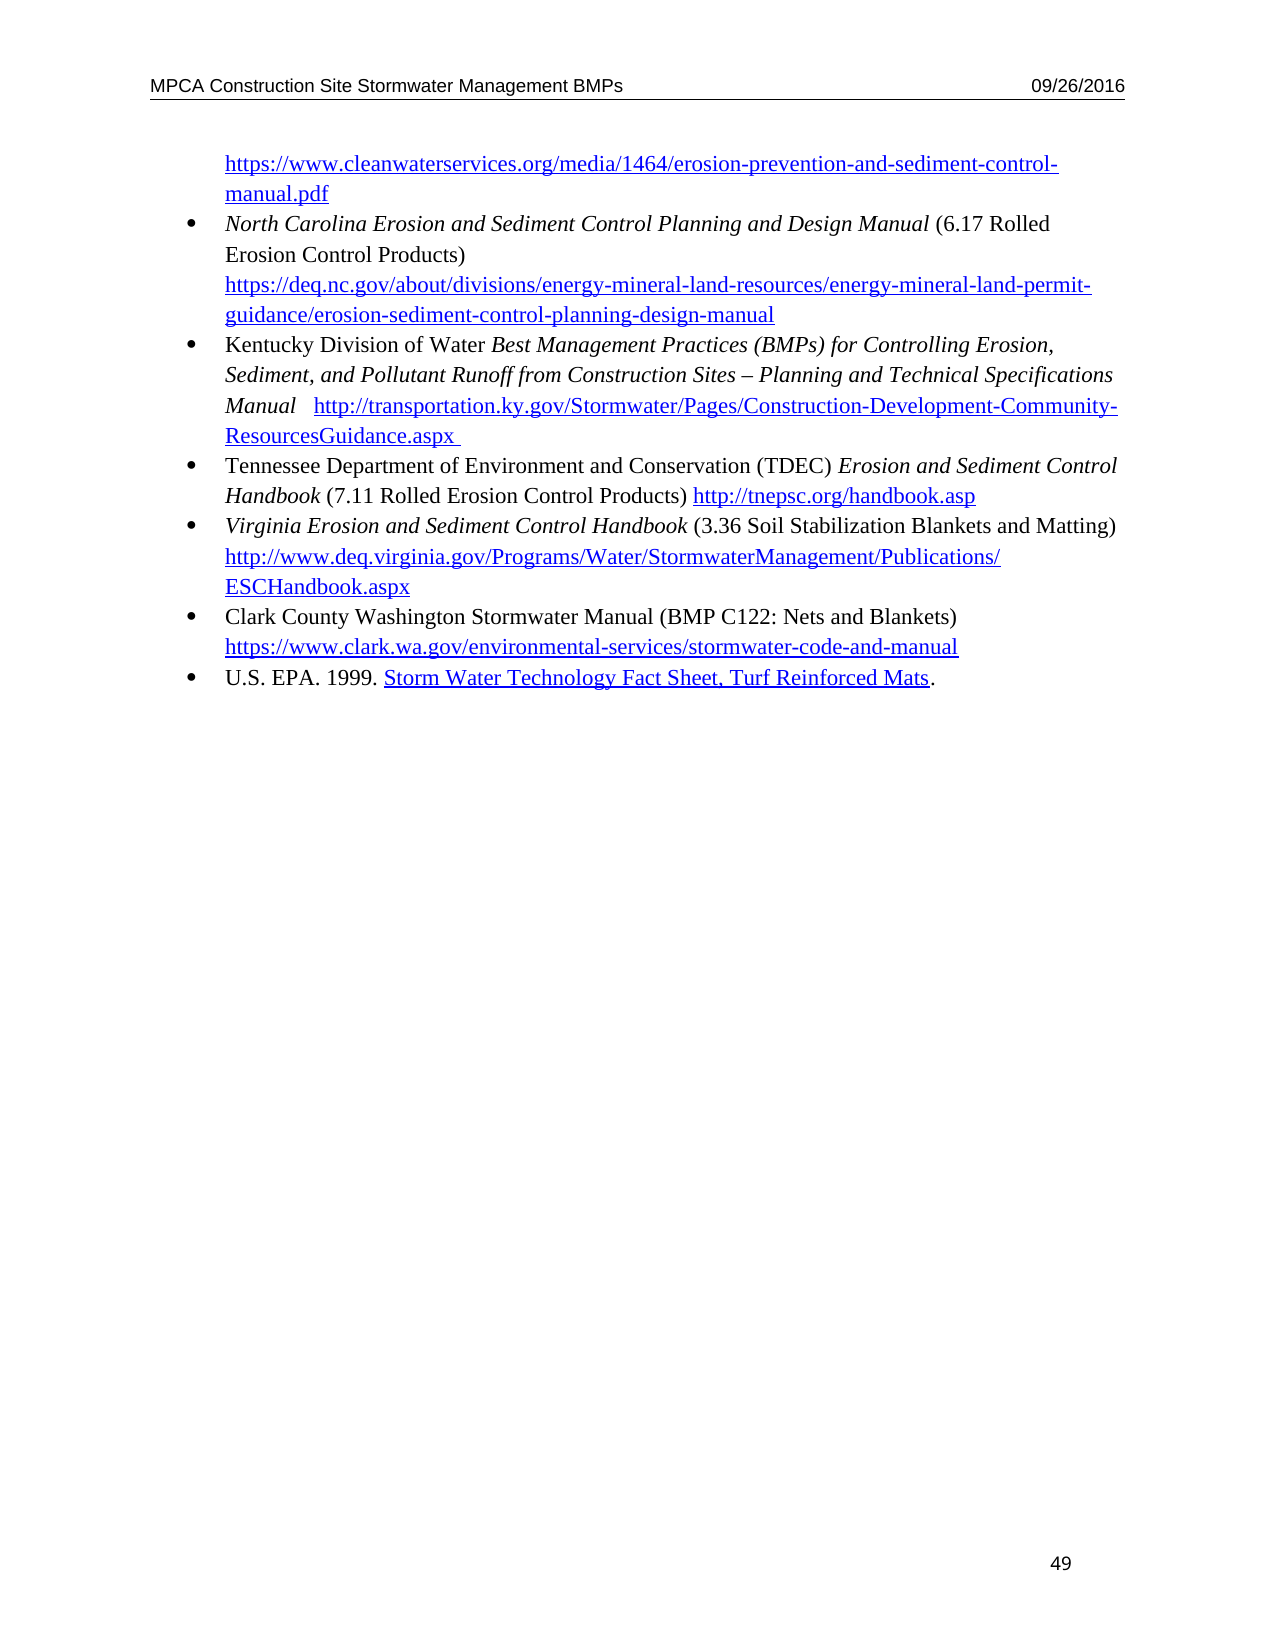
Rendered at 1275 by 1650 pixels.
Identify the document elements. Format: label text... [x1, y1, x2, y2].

list https://www.clark.wa.gov/environmental-services/stormwater-code-and-manual [225, 633, 1125, 660]
list Tennessee Department of Environment and Conservation (TDEC) Erosion and Sediment Control Handbook (7.11 Rolled Erosion Control Products) http://tnepsc.org/handbook.asp [187, 452, 1125, 509]
list https://deq.nc.gov/about/divisions/energy-mineral-land-resources/energy-mineral-land-permit-guidance/erosion-sediment-control-planning-design-manual [225, 271, 1125, 327]
list Kentucky Division of Water Best Management Practices (BMPs) for Controlling Erosion, Sediment, and Pollutant Runoff from Construction Sites – Planning and Technical Specifications Manual http://transportation.ky.gov/Stormwater/Pages/Construction-Development-Community-ResourcesGuidance.aspx [187, 331, 1125, 448]
list North Carolina Erosion and Sediment Control Planning and Design Manual (6.17 Rolled Erosion Control Products) [187, 210, 1125, 267]
list Clark County Washington Stormwater Manual (BMP C122: Nets and Blankets) [187, 603, 1125, 629]
list Virginia Erosion and Sediment Control Handbook (3.36 Soil Stabilization Blankets and Matting) http://www.deq.virginia.gov/Programs/Water/StormwaterManagement/Publications/ESCHandbook.aspx [187, 512, 1125, 599]
list https://www.cleanwaterservices.org/media/1464/erosion-prevention-and-sediment-control-manual.pdf [225, 150, 1125, 207]
list U.S. EPA. 1999. Storm Water Technology Fact Sheet, Turf Reinforced Mats. [187, 663, 1125, 690]
